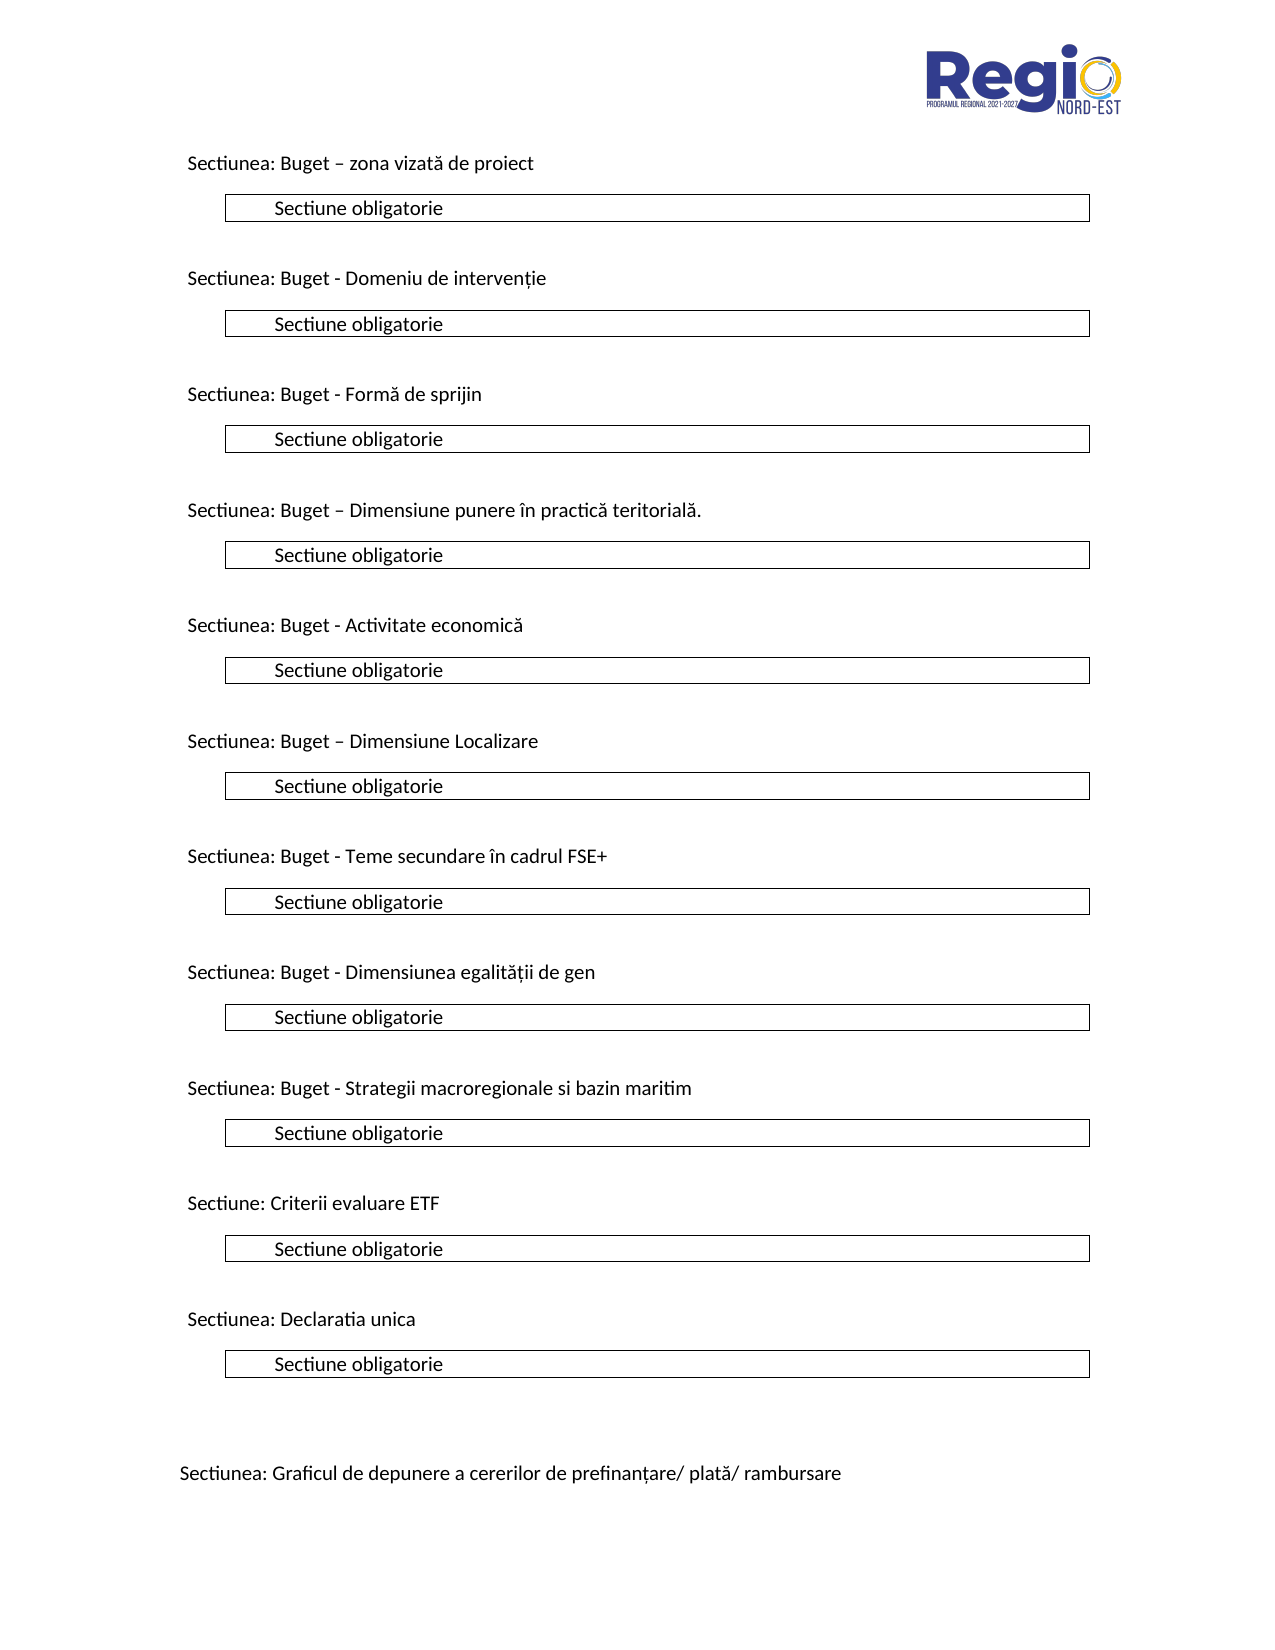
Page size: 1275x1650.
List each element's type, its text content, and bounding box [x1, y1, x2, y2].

table_header Sectiune obligatorie [226, 1236, 1089, 1261]
text Sectiunea: Buget - Strategii macroregionale si bazin maritim [187, 1075, 1125, 1100]
table_header Sectiune obligatorie [226, 773, 1089, 799]
table_header Sectiune obligatorie [226, 658, 1089, 683]
table_header Sectiune obligatorie [226, 195, 1089, 221]
table_header Sectiune obligatorie [226, 311, 1089, 336]
text Sectiunea: Buget - Dimensiunea egalității de gen [187, 959, 1125, 985]
text Sectiunea: Buget - Teme secundare în cadrul FSE+ [187, 844, 1125, 869]
table_header Sectiune obligatorie [226, 426, 1089, 452]
text Sectiunea: Buget – Dimensiune punere în practică teritorială. [187, 497, 1125, 522]
text Sectiune: Criterii evaluare ETF [187, 1191, 1125, 1216]
list Sectiunea: Graficul de depunere a cererilor de prefinanțare/ plată/ rambursare [179, 1460, 1125, 1485]
text Sectiunea: Buget – Dimensiune Localizare [187, 728, 1125, 753]
table_header Sectiune obligatorie [226, 1351, 1089, 1377]
table_header Sectiune obligatorie [226, 889, 1089, 914]
text Sectiunea: Buget – zona vizată de proiect [187, 150, 1125, 175]
text Sectiunea: Declaratia unica [187, 1306, 1125, 1332]
picture [923, 40, 1125, 119]
table_header Sectiune obligatorie [226, 1005, 1089, 1030]
text Sectiunea: Buget - Formă de sprijin [187, 381, 1125, 407]
text Sectiunea: Buget - Domeniu de intervenție [187, 266, 1125, 291]
table_header Sectiune obligatorie [226, 542, 1089, 567]
text Sectiunea: Buget - Activitate economică [187, 612, 1125, 638]
table_header Sectiune obligatorie [226, 1120, 1089, 1146]
